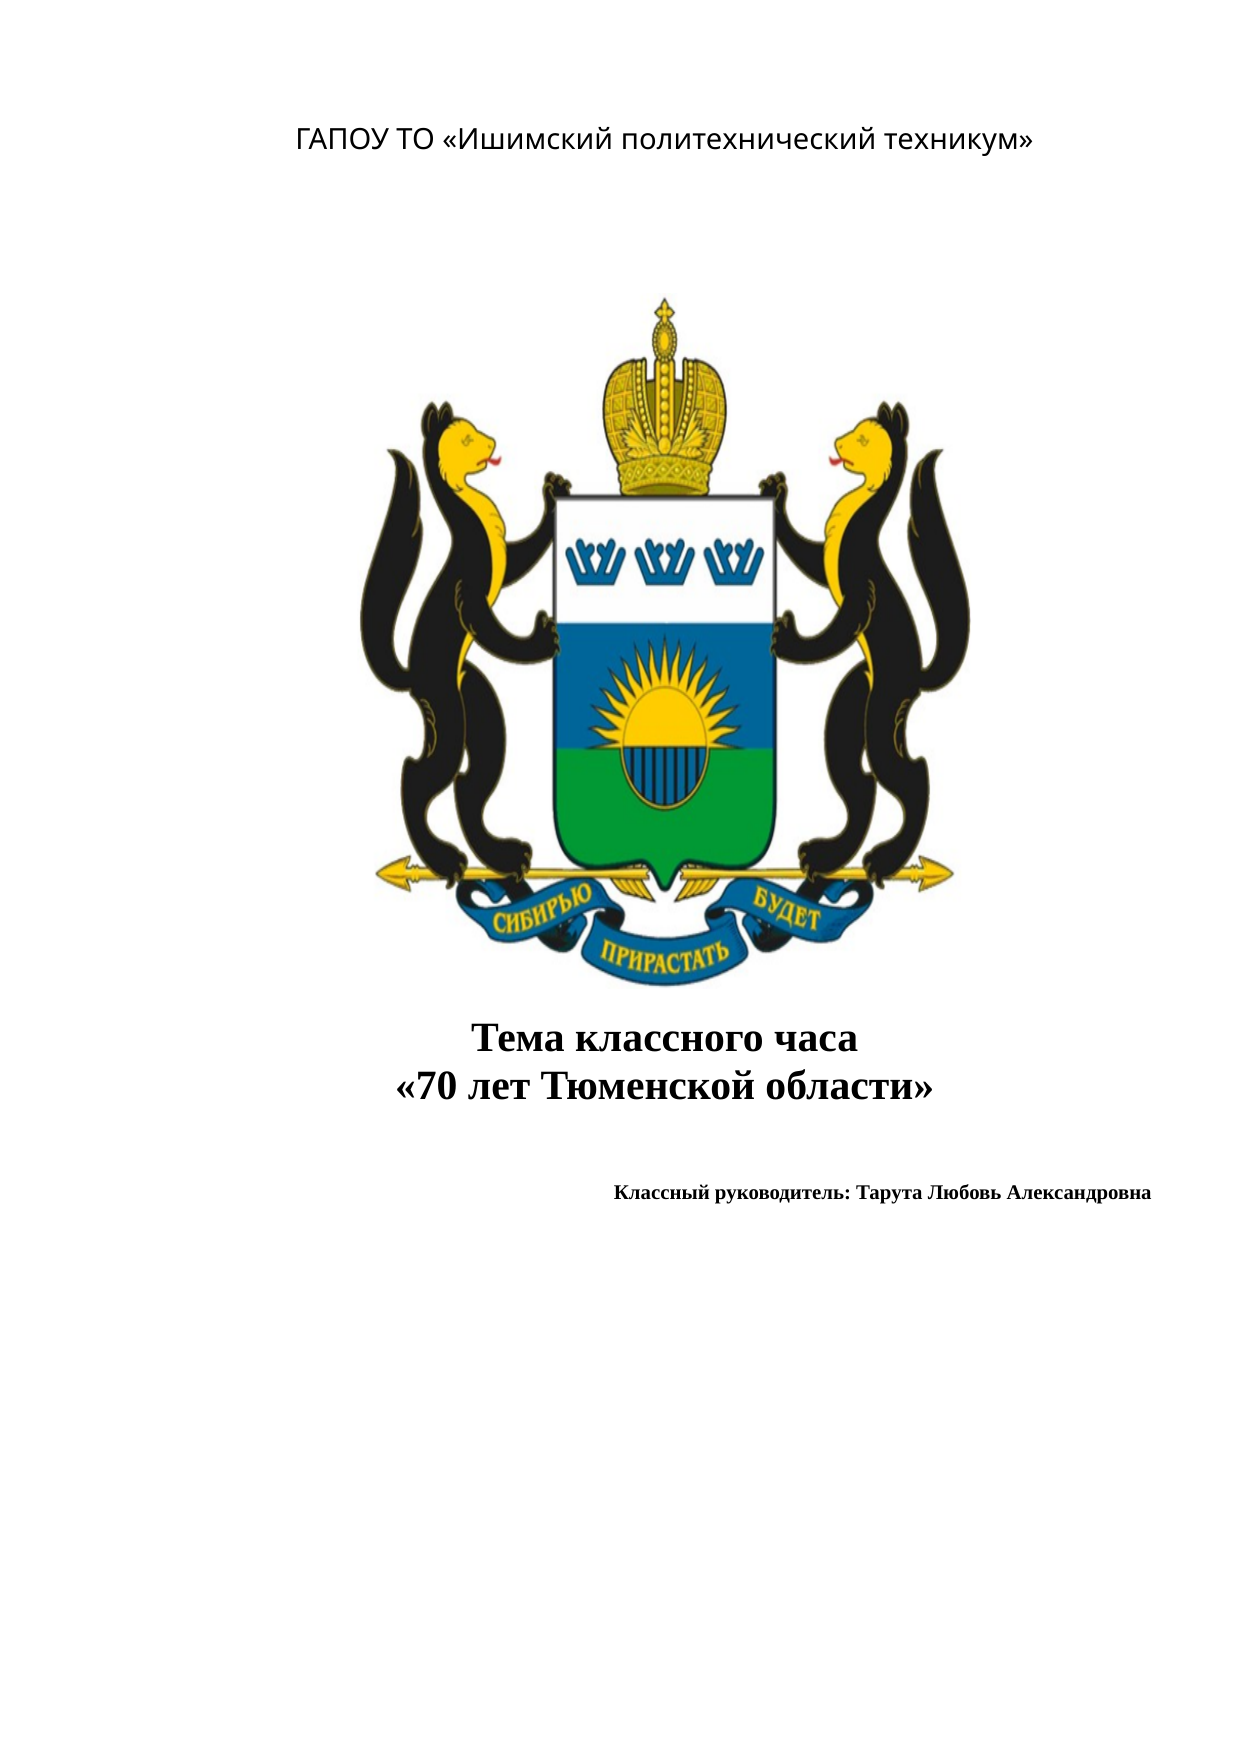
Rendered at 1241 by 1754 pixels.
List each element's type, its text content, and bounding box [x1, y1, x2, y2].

text ГАПОУ ТО «Ишимский политехнический техникум» [177, 118, 1152, 158]
picture [357, 293, 972, 989]
text Классный руководитель: Тарута Любовь Александровна [177, 1180, 1152, 1204]
text «70 лет Тюменской области» [177, 1060, 1152, 1108]
text Тема классного часа [177, 1012, 1152, 1060]
